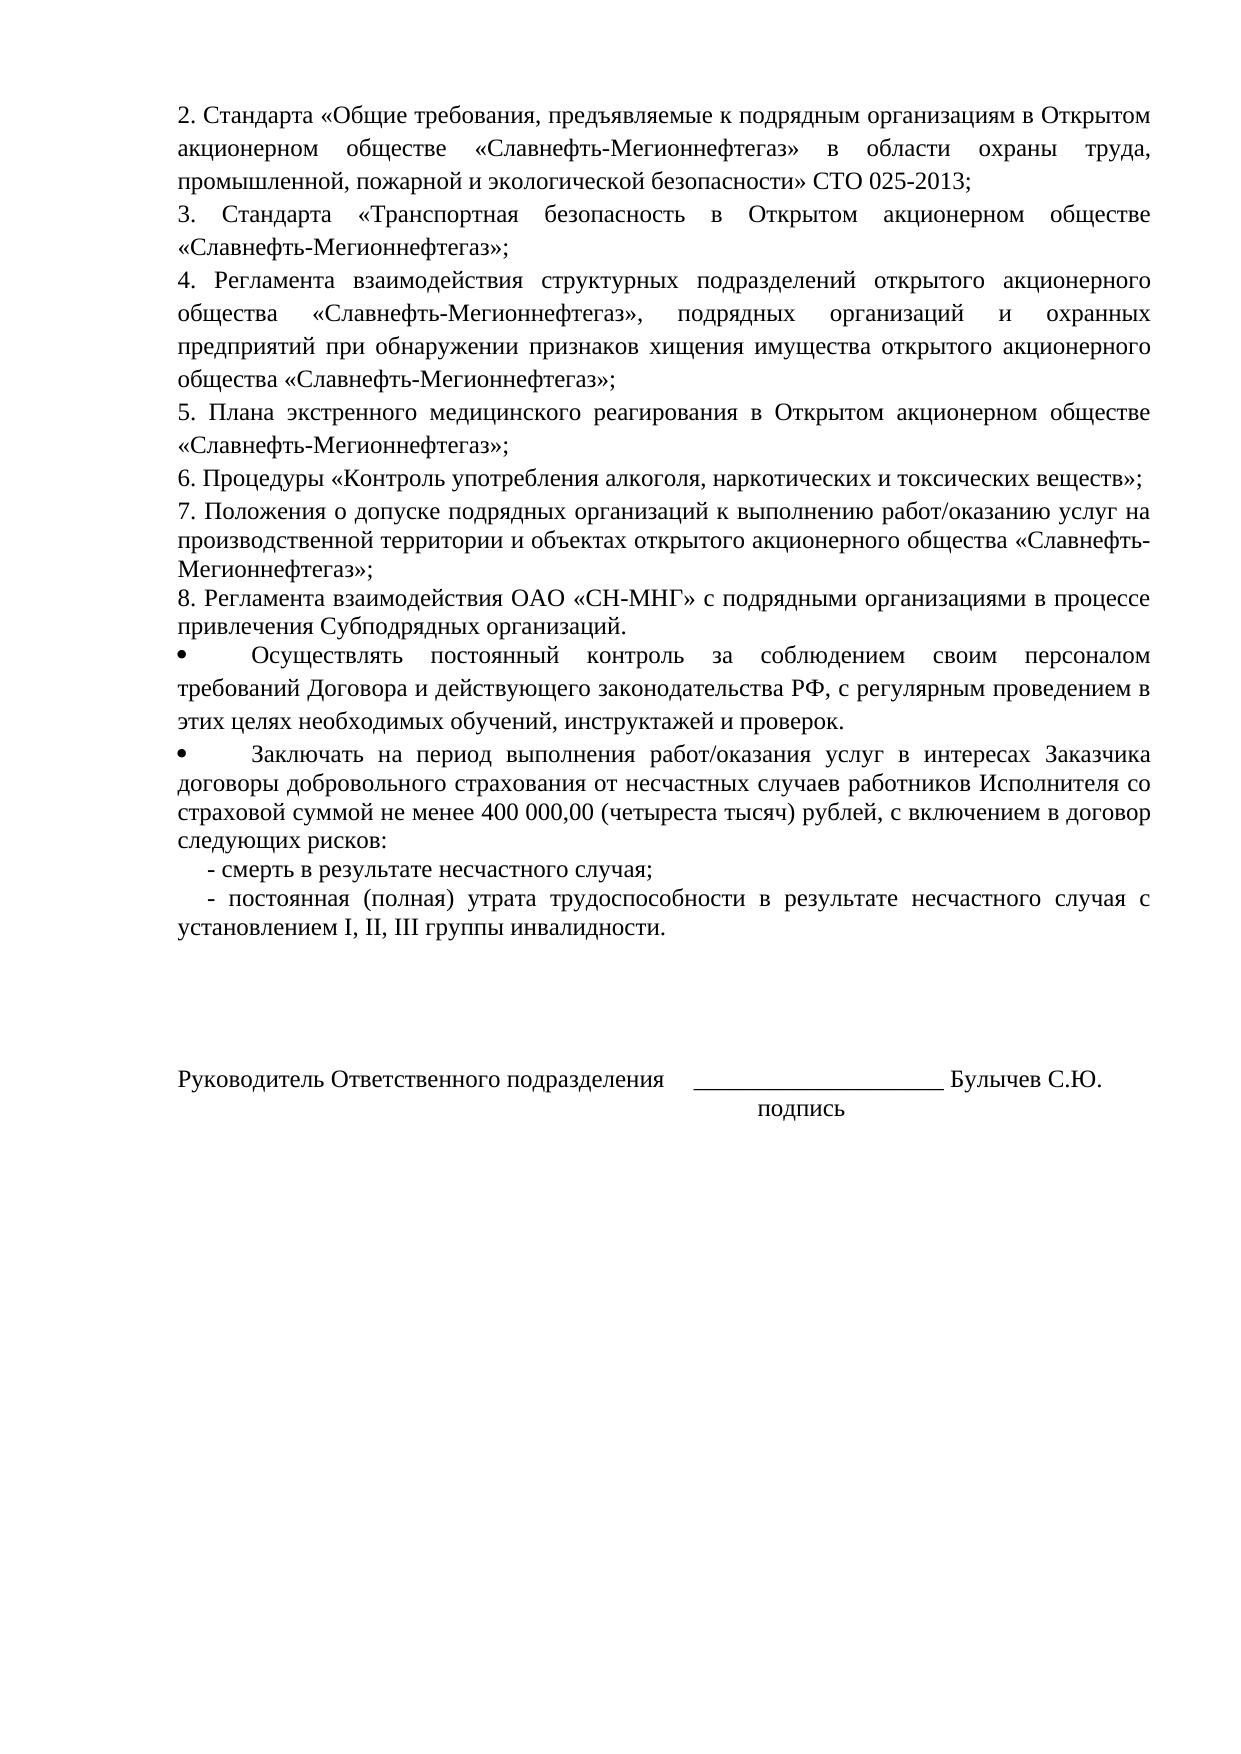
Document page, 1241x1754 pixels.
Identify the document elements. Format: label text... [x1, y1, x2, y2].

list Осуществлять постоянный контроль за соблюдением своим персоналом требований Договора и действующего законодательства РФ, с регулярным проведением в этих целях необходимых обучений, инструктажей и проверок. [177, 640, 1152, 735]
text 5. Плана экстренного медицинского реагирования в Открытом акционерном обществе «Славнефть-Мегионнефтегаз»; [177, 397, 1152, 459]
text - постоянная (полная) утрата трудоспособности в результате несчастного случая с установлением I, II, III группы инвалидности. [177, 883, 1152, 941]
text - смерть в результате несчастного случая; [207, 854, 1152, 883]
text 2. Стандарта «Общие требования, предъявляемые к подрядным организациям в Открытом акционерном обществе «Славнефть-Мегионнефтегаз» в области охраны труда, промышленной, пожарной и экологической безопасности» СТО 025-2013; [177, 100, 1152, 195]
text Руководитель Ответственного подразделения ____________________ Булычев С.Ю. [177, 1064, 1152, 1093]
text 4. Регламента взаимодействия структурных подразделений открытого акционерного общества «Славнефть-Мегионнефтегаз», подрядных организаций и охранных предприятий при обнаружении признаков хищения имущества открытого акционерного общества «Славнефть-Мегионнефтегаз»; [177, 265, 1152, 393]
text подпись [620, 1093, 1152, 1122]
list Заключать на период выполнения работ/оказания услуг в интересах Заказчика договоры добровольного страхования от несчастных случаев работников Исполнителя со страховой суммой не менее 400 000,00 (четыреста тысяч) рублей, с включением в договор следующих рисков: [177, 739, 1152, 854]
text 6. Процедуры «Контроль употребления алкоголя, наркотических и токсических веществ»; [177, 463, 1152, 492]
text 3. Стандарта «Транспортная безопасность в Открытом акционерном обществе «Славнефть-Мегионнефтегаз»; [177, 199, 1152, 261]
text 7. Положения о допуске подрядных организаций к выполнению работ/оказанию услуг на производственной территории и объектах открытого акционерного общества «Славнефть-Мегионнефтегаз»; [177, 496, 1152, 583]
text 8. Регламента взаимодействия ОАО «СН-МНГ» с подрядными организациями в процессе привлечения Субподрядных организаций. [177, 583, 1152, 640]
